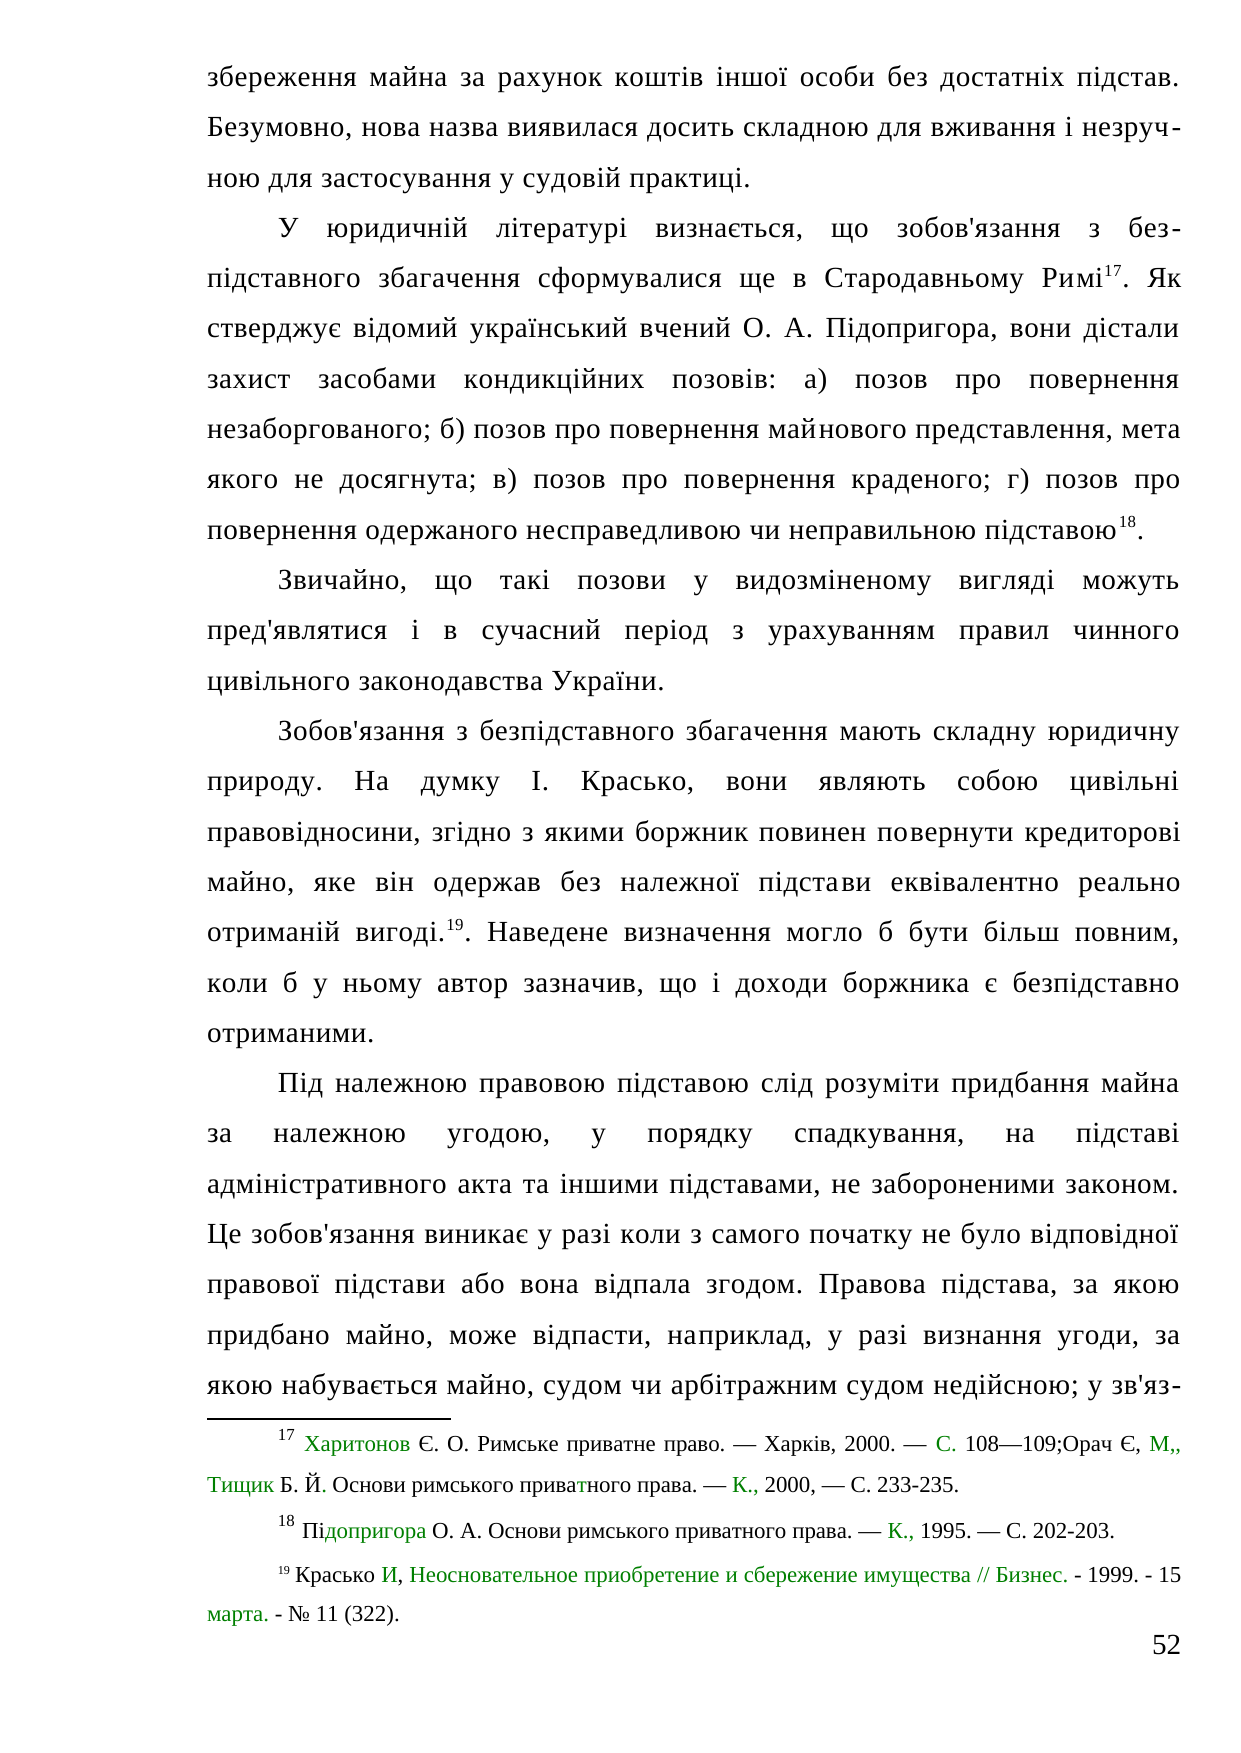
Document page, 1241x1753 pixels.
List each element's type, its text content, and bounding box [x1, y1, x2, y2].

text У юридичній літературі визнається, що зобов'язання з безпідставного збагачення сформувалися ще в Стародавньому Римі. Як стверджує відомий український вчений О. А. Підопригора, вони дістали захист засобами кондикційних позовів: а) позов про повернення незаборгованого; б) позов про повернення майнового представлення, мета якого не досягнута; в) позов про повернення краденого; г) позов про повернення одержаного несправедливою чи неправильною підставою. [207, 210, 1181, 545]
text Звичайно, що такі позови у видозміненому вигляді можуть пред'являтися і в сучасний період з урахуванням правил чинного цивільного законодавства України. [207, 562, 1181, 696]
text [207, 59, 1181, 193]
text Зобов'язання з безпідставного збагачення мають складну юридичну природу. На думку І. Красько, вони являють собою цивільні правовідносини, згідно з якими боржник повинен повернути кредиторові майно, яке він одержав без належної підстави еквівалентно реально отриманій вигоді.. Наведене визначення могло б бути більш повним, коли б у ньому автор зазначив, що і доходи боржника є безпідставно отриманими. [207, 713, 1181, 1048]
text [207, 1065, 1181, 1401]
